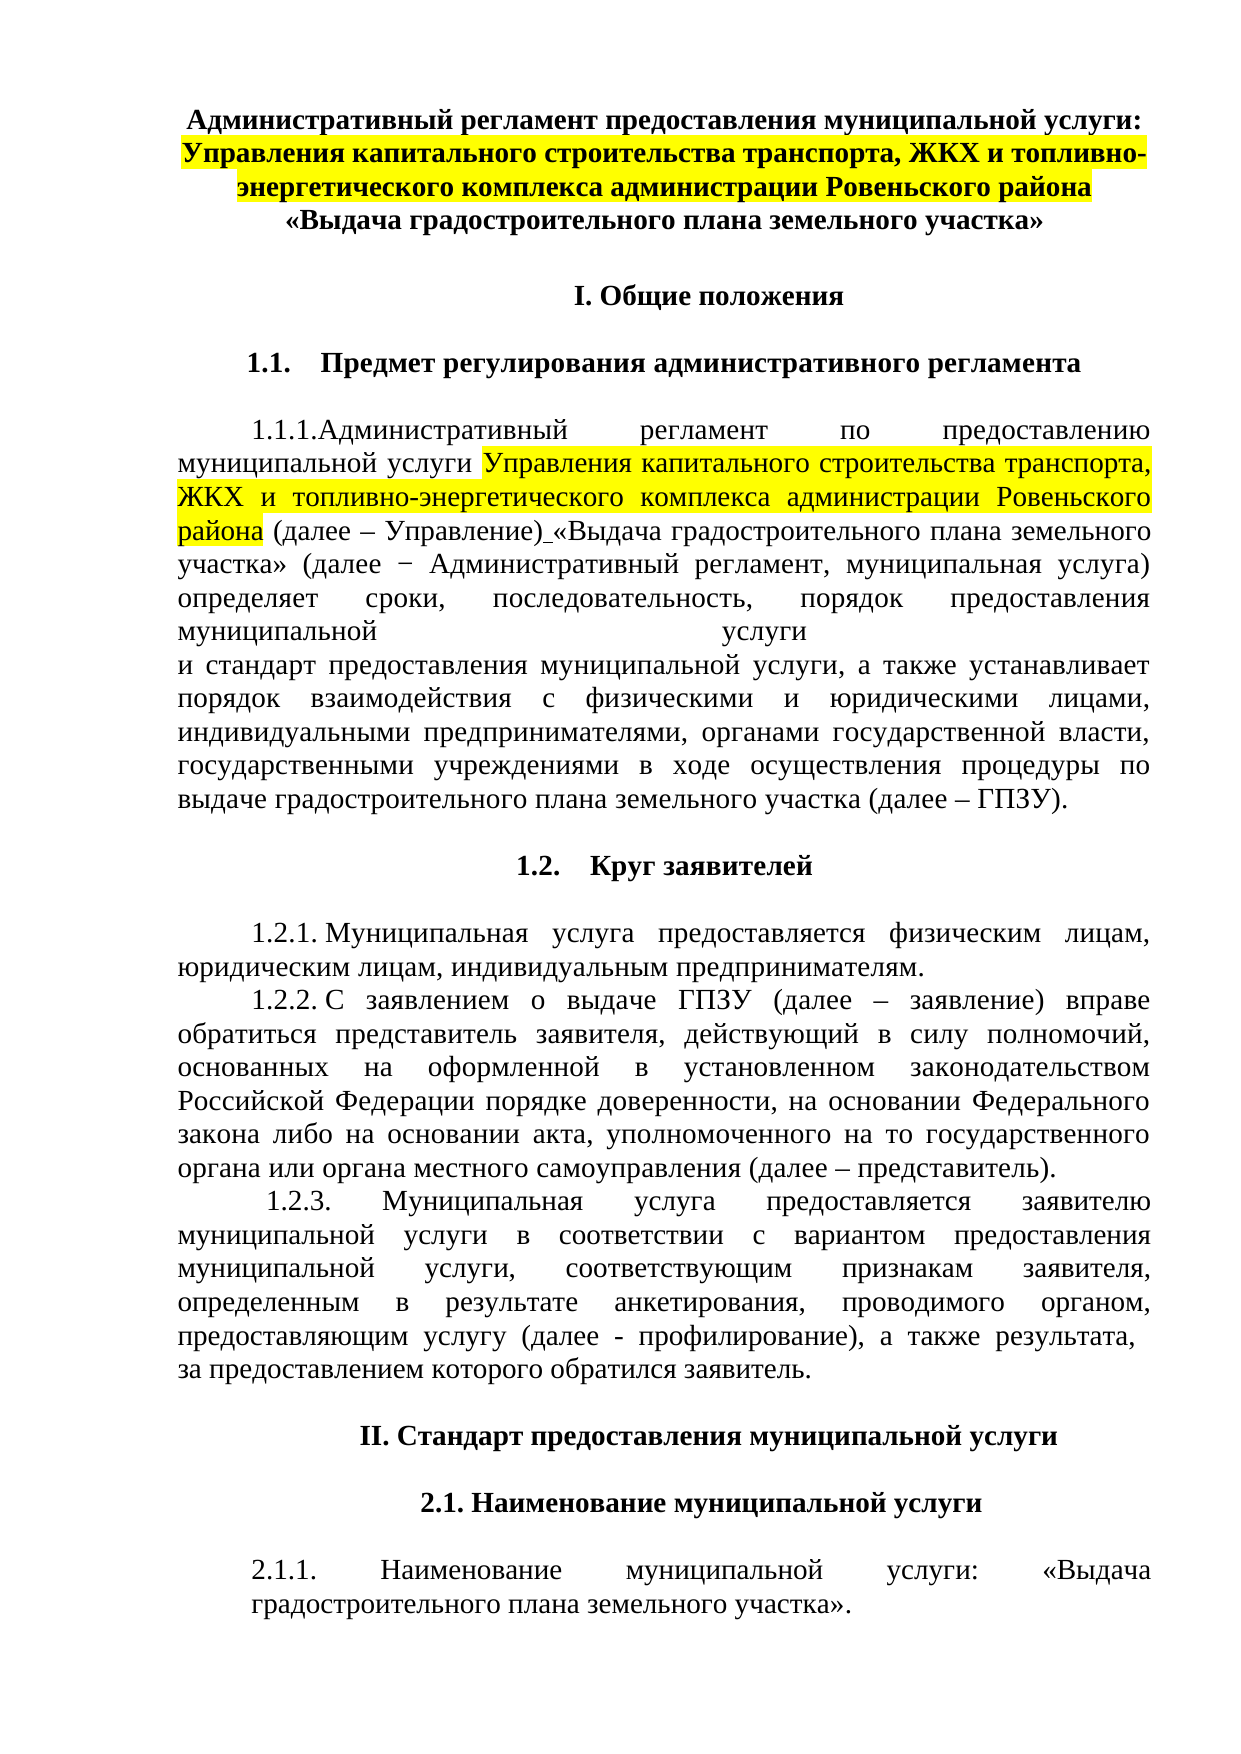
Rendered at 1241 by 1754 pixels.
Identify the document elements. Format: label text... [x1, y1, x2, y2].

list Круг заявителей [177, 848, 1152, 882]
text 1.1.1.Административный регламент по предоставлению муниципальной услуги Управления капитального строительства транспорта, ЖКХ и топливно-энергетического комплекса администрации Ровеньского района (далее – Управление) «Выдача градостроительного плана земельного участка» (далее − Административный регламент, муниципальная услуга) определяет сроки, последовательность, порядок предоставления муниципальной услуги и стандарт предоставления муниципальной услуги, а также устанавливает порядок взаимодействия с физическими и юридическими лицами, индивидуальными предпринимателями, органами государственной власти, государственными учреждениями в ходе осуществления процедуры по выдаче градостроительного плана земельного участка (далее – ГПЗУ). [177, 513, 1152, 814]
list С заявлением о выдаче ГПЗУ (далее – заявление) вправе обратиться представитель заявителя, действующий в силу полномочий, основанных на оформленной в установленном законодательством Российской Федерации порядке доверенности, на основании Федерального закона либо на основании акта, уполномоченного на то государственного органа или органа местного самоуправления (далее – представитель). [177, 982, 1152, 1183]
text Административный регламент предоставления муниципальной услуги: Управления капитального строительства транспорта, ЖКХ и топливно-энергетического комплекса администрации Ровеньского района «Выдача градостроительного плана земельного участка» [177, 102, 1152, 236]
list Муниципальная услуга предоставляется физическим лицам, юридическим лицам, индивидуальным предпринимателям. [177, 915, 1152, 982]
list Предмет регулирования административного регламента [177, 345, 1152, 378]
list 1.2.3. Муниципальная услуга предоставляется заявителю муниципальной услуги в соответствии с вариантом предоставления муниципальной услуги, соответствующим признакам заявителя, определенным в результате анкетирования, проводимого органом, предоставляющим услугу (далее - профилирование), а также результата, за предоставлением которого обратился заявитель. [177, 1183, 1152, 1385]
text 2.1.1. Наименование муниципальной услуги: «Выдача градостроительного плана земельного участка». [251, 1552, 1152, 1619]
text 2.1. Наименование муниципальной услуги [251, 1485, 1152, 1519]
subtitle I. Общие положения [177, 278, 1152, 311]
text 1.1.1.Административный регламент по предоставлению муниципальной услуги Управления капитального строительства транспорта, ЖКХ и топливно-энергетического комплекса администрации Ровеньского района (далее – Управление) «Выдача градостроительного плана земельного участка» (далее − Административный регламент, муниципальная услуга) определяет сроки, последовательность, порядок предоставления муниципальной услуги и стандарт предоставления муниципальной услуги, а также устанавливает порядок взаимодействия с физическими и юридическими лицами, индивидуальными предпринимателями, органами государственной власти, государственными учреждениями в ходе осуществления процедуры по выдаче градостроительного плана земельного участка (далее – ГПЗУ). [177, 412, 1152, 479]
subtitle II. Стандарт предоставления муниципальной услуги [177, 1418, 1152, 1452]
